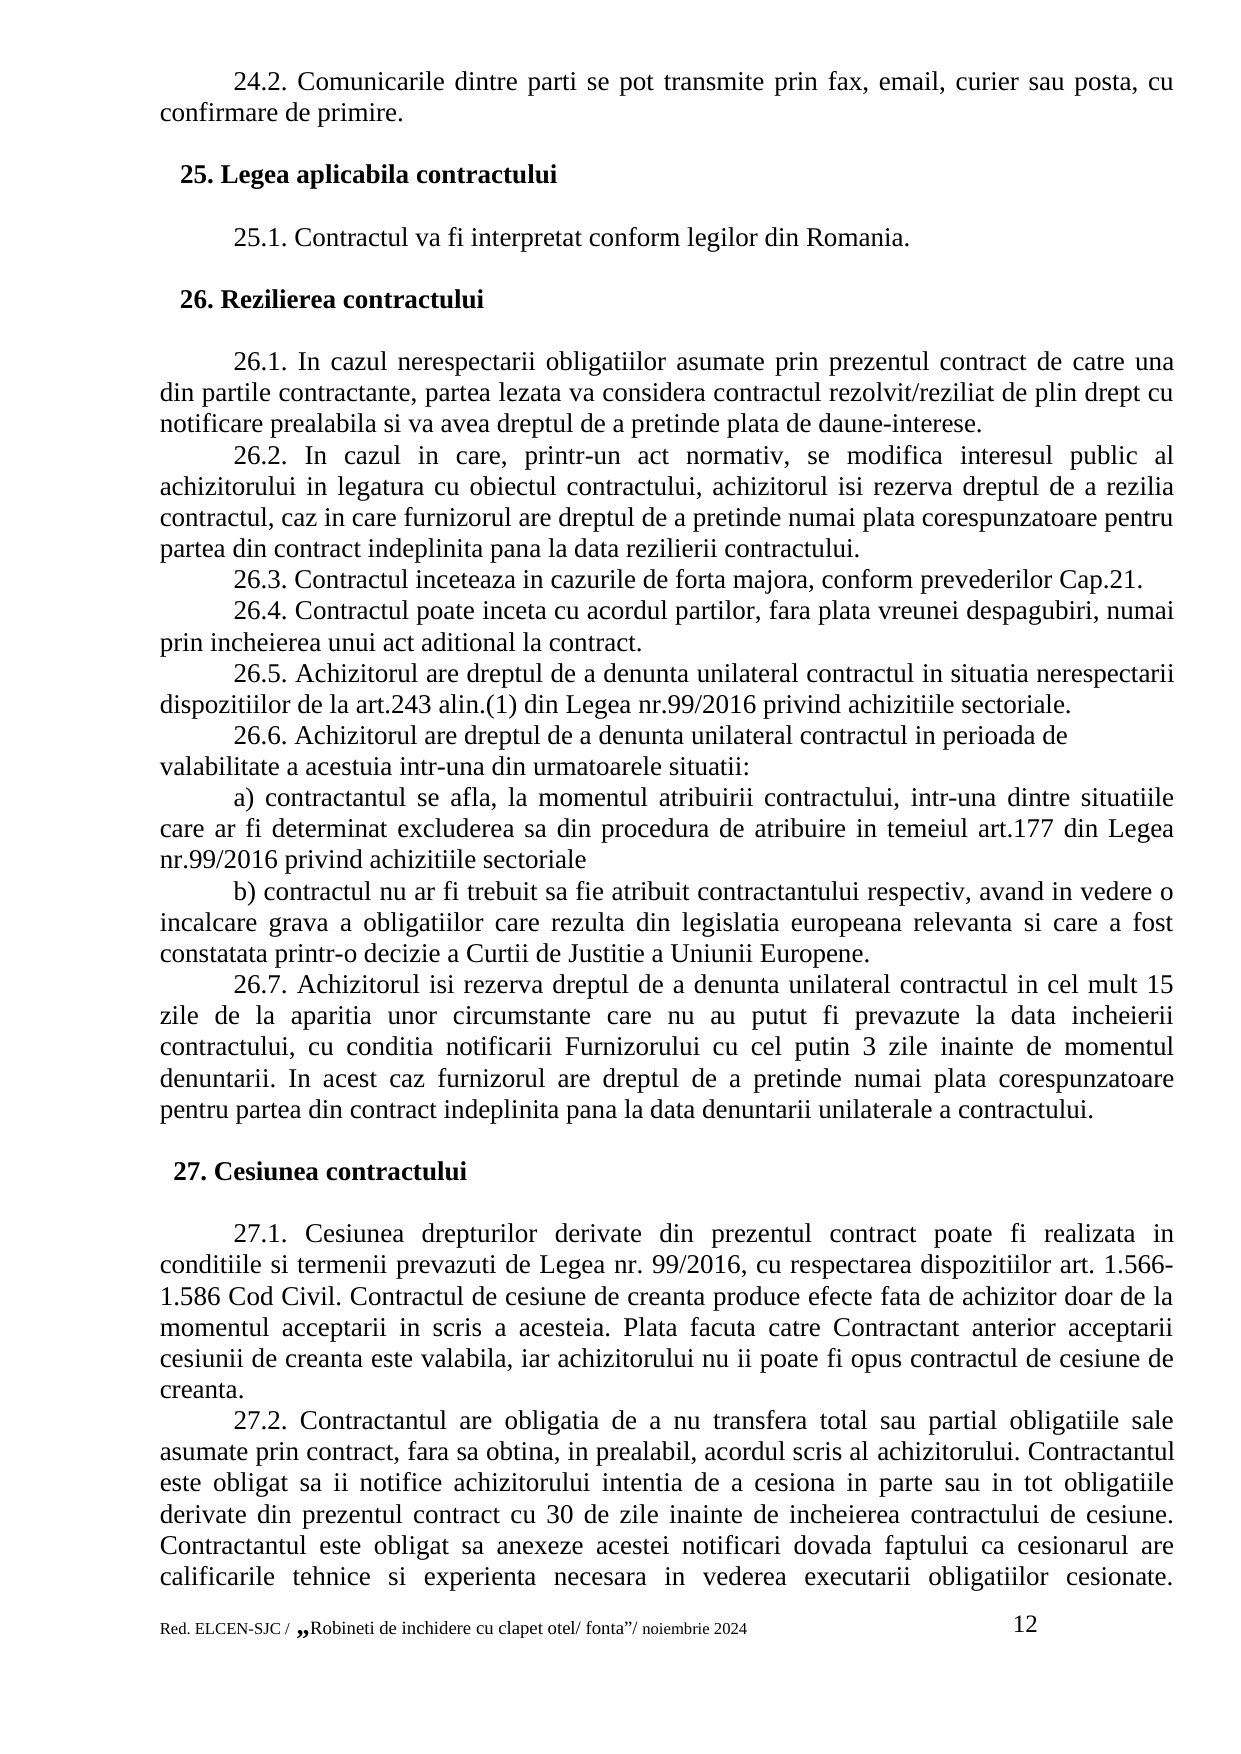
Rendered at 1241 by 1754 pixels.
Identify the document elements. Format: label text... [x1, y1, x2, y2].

text valabilitate a acestuia intr-una din urmatoarele situatii: [159, 750, 1175, 781]
text 26.3. Contractul inceteaza in cazurile de forta majora, conform prevederilor Cap.21. [159, 563, 1175, 594]
text b) contractul nu ar fi trebuit sa fie atribuit contractantului respectiv, avand in vedere o incalcare grava a obligatiilor care rezulta din legislatia europeana relevanta si care a fost constatata printr-o decizie a Curtii de Justitie a Uniunii Europene. [159, 875, 1175, 968]
text 26.5. Achizitorul are dreptul de a denunta unilateral contractul in situatia nerespectarii dispozitiilor de la art.243 alin.(1) din Legea nr.99/2016 privind achizitiile sectoriale. [159, 657, 1175, 719]
text 26.1. In cazul nerespectarii obligatiilor asumate prin prezentul contract de catre una din partile contractante, partea lezata va considera contractul rezolvit/reziliat de plin drept cu notificare prealabila si va avea dreptul de a pretinde plata de daune-interese. [159, 345, 1175, 439]
text 27.1. Cesiunea drepturilor derivate din prezentul contract poate fi realizata in conditiile si termenii prevazuti de Legea nr. 99/2016, cu respectarea dispozitiilor art. 1.566-1.586 Cod Civil. Contractul de cesiune de creanta produce efecte fata de achizitor doar de la momentul acceptarii in scris a acesteia. Plata facuta catre Contractant anterior acceptarii cesiunii de creanta este valabila, iar achizitorului nu ii poate fi opus contractul de cesiune de creanta. [159, 1217, 1175, 1404]
text 26. Rezilierea contractului [159, 283, 1175, 314]
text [159, 1404, 1175, 1591]
text 26.4. Contractul poate inceta cu acordul partilor, fara plata vreunei despagubiri, numai prin incheierea unui act aditional la contract. [159, 594, 1175, 657]
text 26.6. Achizitorul are dreptul de a denunta unilateral contractul in perioada de [159, 719, 1175, 750]
text 24.2. Comunicarile dintre parti se pot transmite prin fax, email, curier sau posta, cu confirmare de primire. [159, 65, 1175, 127]
list 26.7. Achizitorul isi rezerva dreptul de a denunta unilateral contractul in cel mult 15 zile de la aparitia unor circumstante care nu au putut fi prevazute la data incheierii contractului, cu conditia notificarii Furnizorului cu cel putin 3 zile inainte de momentul denuntarii. In acest caz furnizorul are dreptul de a pretinde numai plata corespunzatoare pentru partea din contract indeplinita pana la data denuntarii unilaterale a contractului. [159, 968, 1175, 1124]
text 27. Cesiunea contractului [159, 1155, 1175, 1186]
text 25. Legea aplicabila contractului [159, 158, 1175, 189]
text a) contractantul se afla, la momentul atribuirii contractului, intr-una dintre situatiile care ar fi determinat excluderea sa din procedura de atribuire in temeiul art.177 din Legea nr.99/2016 privind achizitiile sectoriale [159, 781, 1175, 875]
text 25.1. Contractul va fi interpretat conform legilor din Romania. [159, 221, 1175, 252]
text 26.2. In cazul in care, printr-un act normativ, se modifica interesul public al achizitorului in legatura cu obiectul contractului, achizitorul isi rezerva dreptul de a rezilia contractul, caz in care furnizorul are dreptul de a pretinde numai plata corespunzatoare pentru partea din contract indeplinita pana la data rezilierii contractului. [159, 439, 1175, 563]
